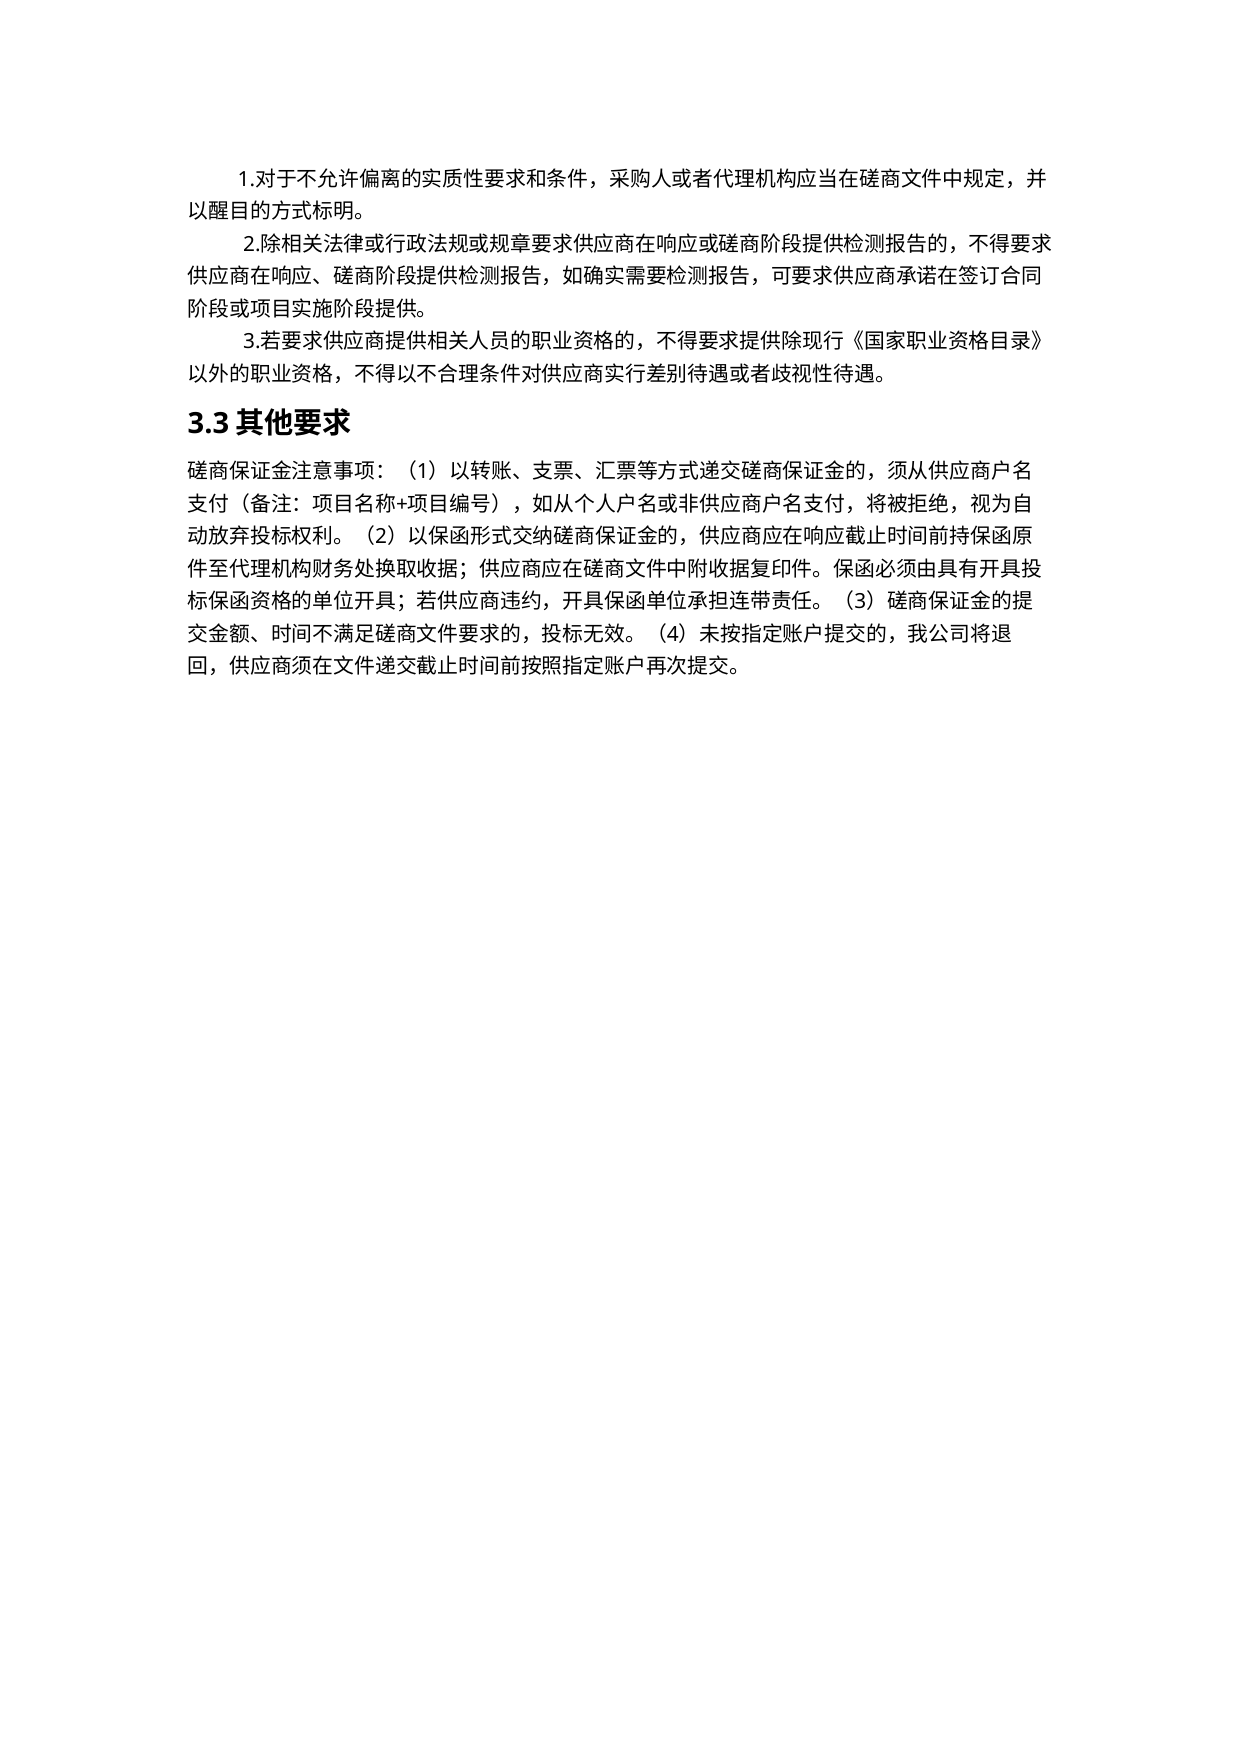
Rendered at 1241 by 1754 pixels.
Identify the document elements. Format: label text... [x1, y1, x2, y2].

text 磋商保证金注意事项：（1）以转账、支票、汇票等方式递交磋商保证金的，须从供应商户名支付（备注：项目名称+项目编号），如从个人户名或非供应商户名支付，将被拒绝，视为自动放弃投标权利。（2）以保函形式交纳磋商保证金的，供应商应在响应截止时间前持保函原件至代理机构财务处换取收据；供应商应在磋商文件中附收据复印件。保函必须由具有开具投标保函资格的单位开具；若供应商违约，开具保函单位承担连带责任。（3）磋商保证金的提交金额、时间不满足磋商文件要求的，投标无效。（4）未按指定账户提交的，我公司将退回，供应商须在文件递交截止时间前按照指定账户再次提交。 [187, 454, 1053, 682]
text 3.若要求供应商提供相关人员的职业资格的，不得要求提供除现行《国家职业资格目录》以外的职业资格，不得以不合理条件对供应商实行差别待遇或者歧视性待遇。 [187, 324, 1053, 389]
text 2.除相关法律或行政法规或规章要求供应商在响应或磋商阶段提供检测报告的，不得要求供应商在响应、磋商阶段提供检测报告，如确实需要检测报告，可要求供应商承诺在签订合同阶段或项目实施阶段提供。 [187, 227, 1053, 324]
text 1.对于不允许偏离的实质性要求和条件，采购人或者代理机构应当在磋商文件中规定，并以醒目的方式标明。 [187, 162, 1053, 227]
text 3.3其他要求 [187, 389, 1053, 454]
